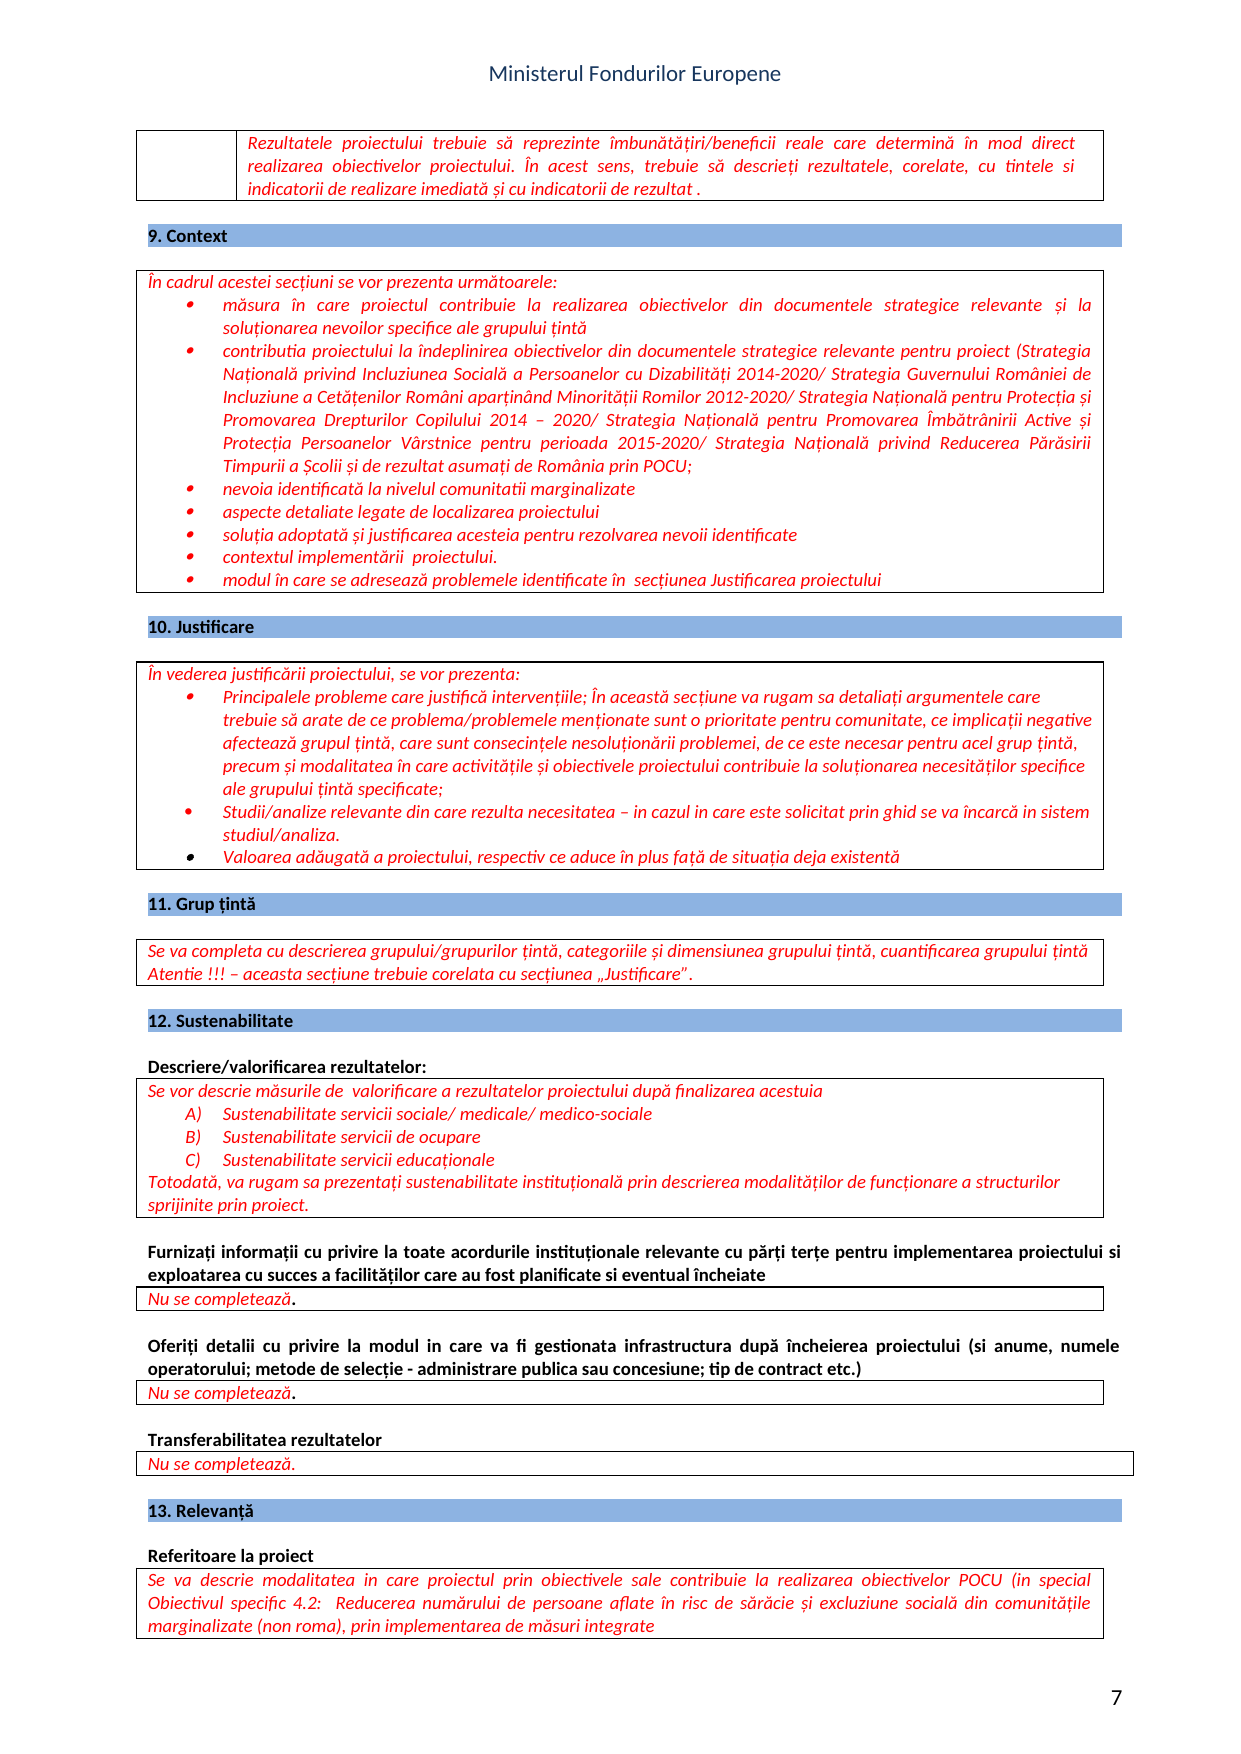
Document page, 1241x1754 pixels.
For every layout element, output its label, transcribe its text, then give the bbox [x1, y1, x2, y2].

table_cell 1 [137, 131, 236, 200]
text Furnizați informații cu privire la toate acordurile instituționale relevante cu părți terțe pentru implementarea proiectului si exploatarea cu succes a facilităților care au fost planificate si eventual încheiate [148, 1241, 1122, 1286]
table_header Se va descrie modalitatea in care proiectul prin obiectivele sale contribuie la realizarea obiectivelor POCU (in special Obiectivul specific 4.2: Reducerea numărului de persoane aflate în risc de sărăcie și excluziune socială din comunitățile marginalizate (non roma), prin implementarea de măsuri integrate [137, 1569, 1103, 1637]
text Descriere/valorificarea rezultatelor: [148, 1055, 1122, 1078]
text Oferiți detalii cu privire la modul in care va fi gestionata infrastructura după încheierea proiectului (si anume, numele operatorului; metode de selecție - administrare publica sau concesiune; tip de contract etc.) [148, 1334, 1122, 1380]
table_header Se va completa cu descrierea grupului/grupurilor ţintă, categoriile şi dimensiunea grupului țintă, cuantificarea grupului ţintă Atentie !!! – aceasta secțiune trebuie corelata cu secțiunea „Justificare”. [137, 940, 1103, 985]
table_header În cadrul acestei secțiuni se vor prezenta următoarele: măsura în care proiectul contribuie la realizarea obiectivelor din documentele strategice relevante şi la soluționarea nevoilor specifice ale grupului țintă contributia proiectului la îndeplinirea obiectivelor din documentele strategice relevante pentru proiect (Strategia Națională privind Incluziunea Socială a Persoanelor cu Dizabilități 2014-2020/ Strategia Guvernului României de Incluziune a Cetățenilor Români aparținând Minorității Romilor 2012-2020/ Strategia Națională pentru Protecția și Promovarea Drepturilor Copilului 2014 – 2020/ Strategia Națională pentru Promovarea Îmbătrânirii Active și Protecția Persoanelor Vârstnice pentru perioada 2015-2020/ Strategia Națională privind Reducerea Părăsirii Timpurii a Școlii şi de rezultat asumaţi de România prin POCU; nevoia identificată la nivelul comunitatii marginalizate aspecte detaliate legate de localizarea proiectului soluţia adoptată şi justificarea acesteia pentru rezolvarea nevoii identificate contextul implementării proiectului. modul în care se adresează problemele identificate în secțiunea Justificarea proiectului [137, 271, 1103, 592]
table_header Nu se completează. [137, 1288, 1103, 1310]
subtitle 10. Justificare [148, 616, 1122, 638]
subtitle 9. Context [148, 224, 1122, 247]
text Referitoare la proiect [148, 1545, 1122, 1568]
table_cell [237, 131, 1103, 200]
subtitle 13. Relevanță [148, 1499, 1122, 1522]
subtitle 11. Grup țintă [148, 893, 1122, 916]
table_header Nu se completează. [137, 1381, 1103, 1404]
table_header În vederea justificării proiectului, se vor prezenta: Principalele probleme care justifică intervențiile; În această secţiune va rugam sa detaliați argumentele care trebuie să arate de ce problema/problemele menţionate sunt o prioritate pentru comunitate, ce implicaţii negative afectează grupul ţintă, care sunt consecinţele nesoluţionării problemei, de ce este necesar pentru acel grup ţintă, precum şi modalitatea în care activităţile şi obiectivele proiectului contribuie la soluţionarea necesităţilor specifice ale grupului ţintă specificate; Studii/analize relevante din care rezulta necesitatea – in cazul in care este solicitat prin ghid se va încarcă in sistem studiul/analiza. Valoarea adăugată a proiectului, respectiv ce aduce în plus faţă de situaţia deja existentă [137, 663, 1103, 869]
subtitle 12. Sustenabilitate [148, 1009, 1122, 1032]
table_header Nu se completează. [137, 1452, 1133, 1475]
table_header Se vor descrie măsurile de valorificare a rezultatelor proiectului după finalizarea acestuia Sustenabilitate servicii sociale/ medicale/ medico-sociale Sustenabilitate servicii de ocupare Sustenabilitate servicii educaționale Totodată, va rugam sa prezentați sustenabilitate instituțională prin descrierea modalităților de funcționare a structurilor sprijinite prin proiect. [137, 1079, 1103, 1217]
text Transferabilitatea rezultatelor [148, 1428, 1122, 1451]
